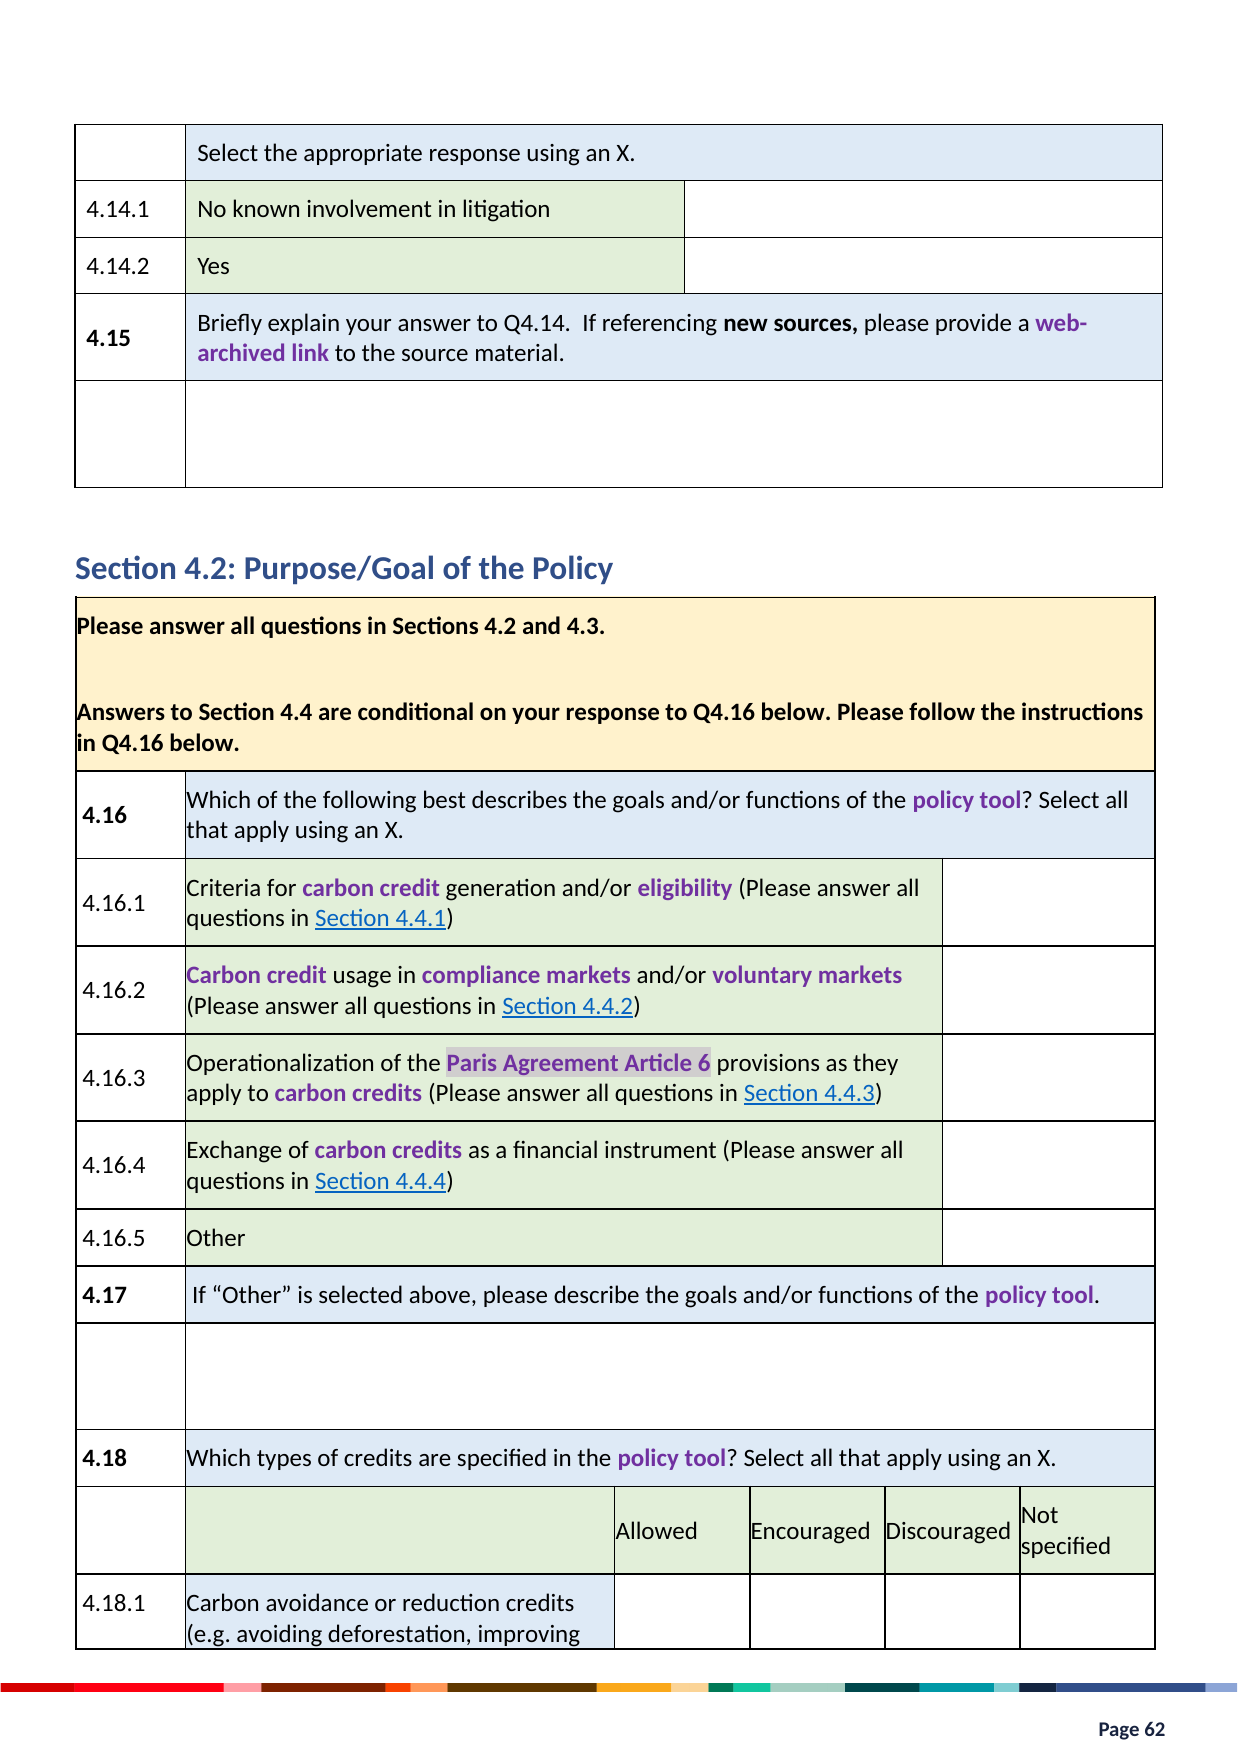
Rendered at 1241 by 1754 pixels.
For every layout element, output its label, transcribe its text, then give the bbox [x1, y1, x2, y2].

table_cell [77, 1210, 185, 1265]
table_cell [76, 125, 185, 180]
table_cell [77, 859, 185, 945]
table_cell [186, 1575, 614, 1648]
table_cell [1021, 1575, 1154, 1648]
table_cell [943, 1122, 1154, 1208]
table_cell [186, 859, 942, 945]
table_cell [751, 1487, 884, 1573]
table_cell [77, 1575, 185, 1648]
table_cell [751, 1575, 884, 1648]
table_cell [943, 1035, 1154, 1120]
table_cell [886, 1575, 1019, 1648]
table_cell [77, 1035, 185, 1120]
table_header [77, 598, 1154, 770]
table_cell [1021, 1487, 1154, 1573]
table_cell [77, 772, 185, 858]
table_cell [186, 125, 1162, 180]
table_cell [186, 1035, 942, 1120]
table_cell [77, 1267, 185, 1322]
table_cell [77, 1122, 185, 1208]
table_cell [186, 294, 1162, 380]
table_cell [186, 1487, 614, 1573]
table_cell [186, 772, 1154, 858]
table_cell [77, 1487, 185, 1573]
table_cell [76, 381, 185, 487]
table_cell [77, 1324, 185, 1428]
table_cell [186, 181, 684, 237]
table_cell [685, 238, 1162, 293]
picture [0, 1683, 1236, 1692]
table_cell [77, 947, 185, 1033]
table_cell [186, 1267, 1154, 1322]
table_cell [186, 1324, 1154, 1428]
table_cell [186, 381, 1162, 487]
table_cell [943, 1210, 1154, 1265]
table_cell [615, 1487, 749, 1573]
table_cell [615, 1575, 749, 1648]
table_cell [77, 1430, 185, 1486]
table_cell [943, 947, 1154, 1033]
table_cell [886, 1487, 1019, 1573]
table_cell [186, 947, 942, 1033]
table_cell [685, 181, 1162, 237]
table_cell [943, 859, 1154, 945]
subtitle Section 4.2: Purpose/Goal of the Policy [75, 547, 1165, 588]
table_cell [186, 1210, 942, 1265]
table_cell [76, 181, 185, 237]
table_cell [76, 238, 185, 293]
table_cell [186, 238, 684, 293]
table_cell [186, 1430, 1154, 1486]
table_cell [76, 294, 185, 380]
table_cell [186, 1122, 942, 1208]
